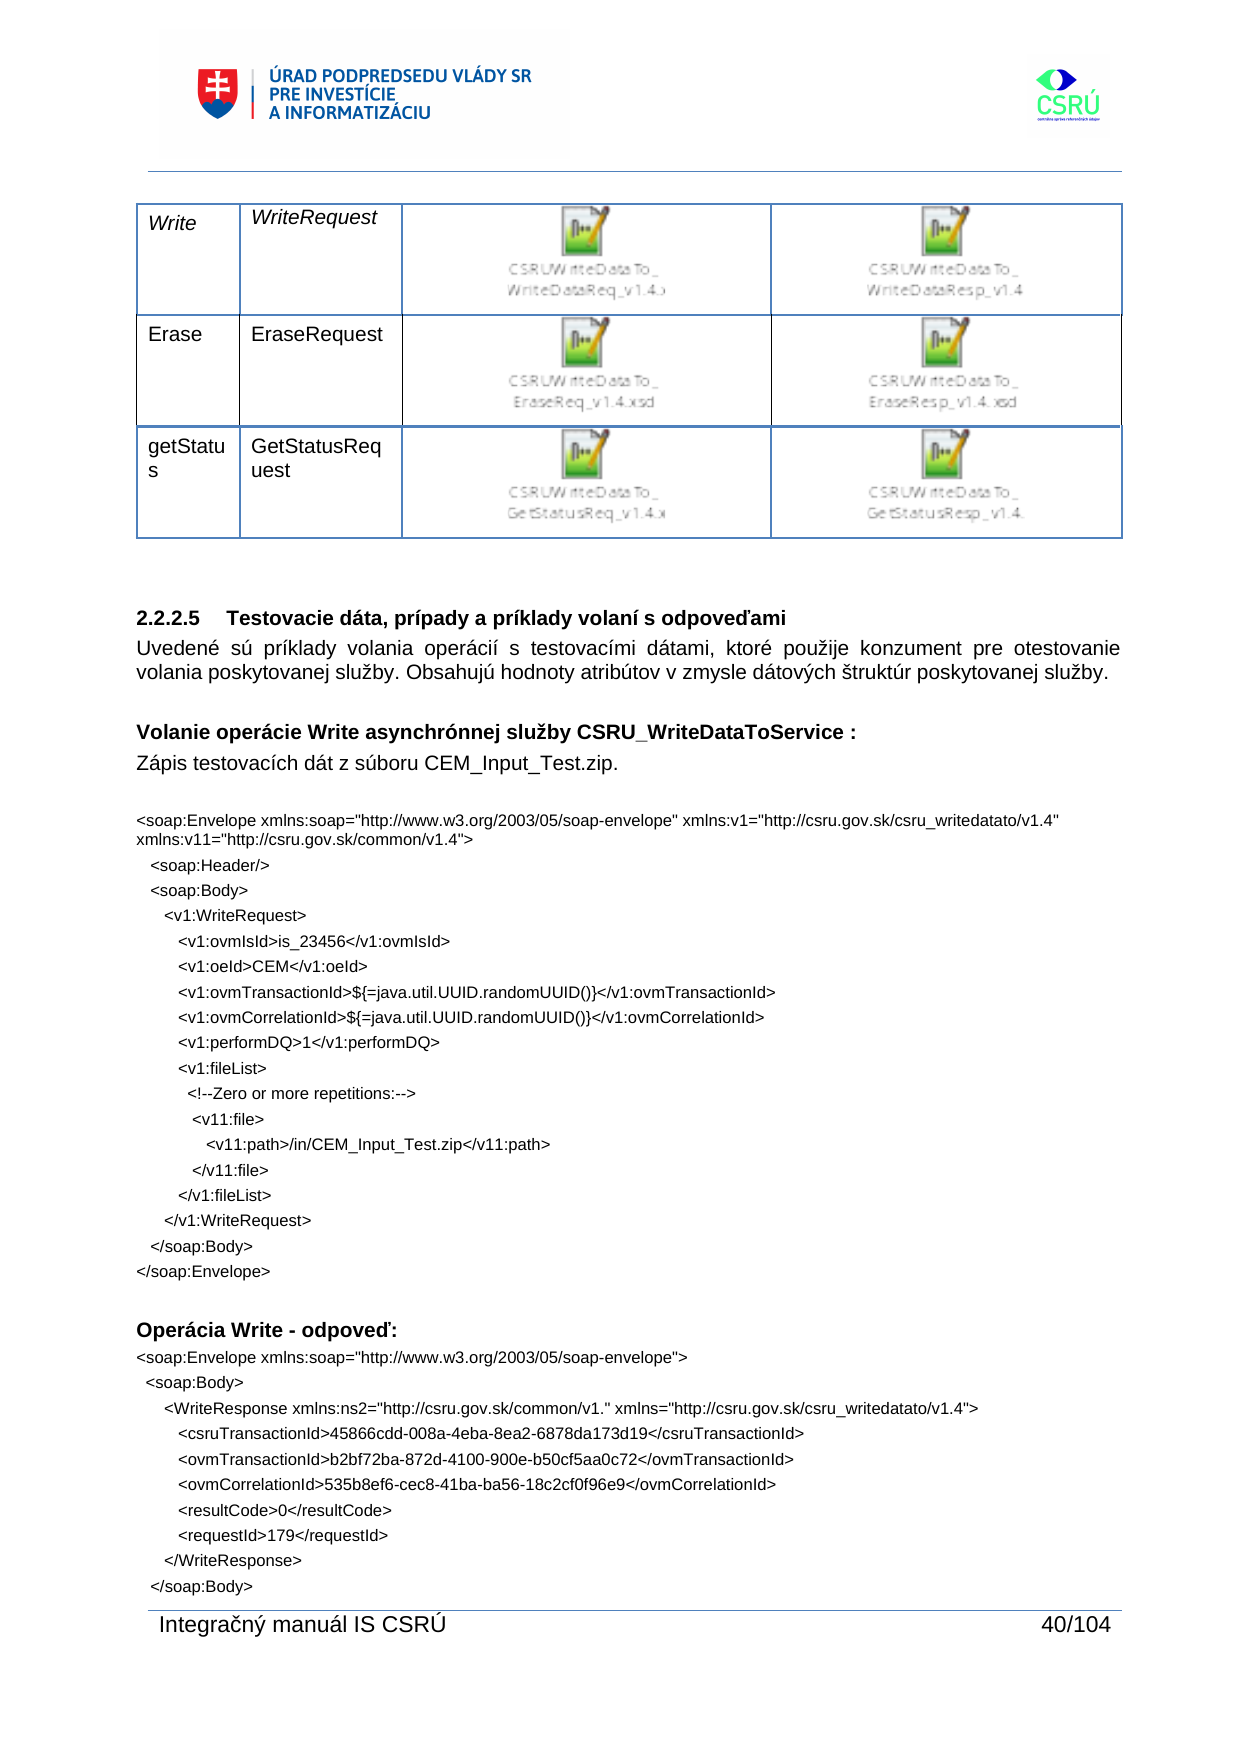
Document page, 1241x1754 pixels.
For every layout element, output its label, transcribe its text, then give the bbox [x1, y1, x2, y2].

text <requestId>179</requestId> [136, 1526, 1122, 1545]
table_cell EraseRequest [240, 316, 402, 425]
text <!--Zero or more repetitions:--> [136, 1084, 1122, 1103]
text <v11:path>/in/CEM_Input_Test.zip</v11:path> [136, 1135, 1122, 1154]
text <v1:ovmIsId>is_23456</v1:ovmIsId> [136, 932, 1122, 951]
text <v1:WriteRequest> [136, 906, 1122, 925]
picture [1027, 54, 1111, 138]
text <resultCode>0</resultCode> [136, 1500, 1122, 1519]
text <ovmCorrelationId>535b8ef6-cec8-41ba-ba56-18c2cf0f96e9</ovmCorrelationId> [136, 1475, 1122, 1494]
table_cell [403, 205, 770, 314]
table_cell [772, 425, 1121, 537]
text <v1:ovmCorrelationId>${=java.util.UUID.randomUUID()}</v1:ovmCorrelationId> [136, 1008, 1122, 1027]
text </soap:Body> [136, 1237, 1122, 1256]
text </v1:WriteRequest> [136, 1211, 1122, 1230]
text <v1:fileList> [136, 1059, 1122, 1078]
text <soap:Header/> [136, 855, 1122, 874]
text <soap:Envelope xmlns:soap="http://www.w3.org/2003/05/soap-envelope" xmlns:v1="http://csru.gov.sk/csru_writedatato/v1.4" xmlns:v11="http://csru.gov.sk/common/v1.4"> [136, 811, 1122, 849]
text <soap:Body> [136, 1373, 1122, 1392]
table_cell GetStatusRequest [241, 428, 401, 537]
text Volanie operácie Write asynchrónnej služby CSRU_WriteDataToService : [136, 720, 1122, 744]
table_cell [403, 428, 770, 537]
text </soap:Envelope> [136, 1262, 1122, 1281]
text Operácia Write - odpoveď: [136, 1318, 1122, 1342]
text <v1:oeId>CEM</v1:oeId> [136, 957, 1122, 976]
text </v1:fileList> [136, 1186, 1122, 1205]
picture [158, 29, 571, 159]
text <v11:file> [136, 1109, 1122, 1129]
text </soap:Body> [136, 1577, 1122, 1596]
table_cell [772, 314, 1121, 425]
text <v1:ovmTransactionId>${=java.util.UUID.randomUUID()}</v1:ovmTransactionId> [136, 982, 1122, 1002]
table_cell [403, 316, 771, 425]
table_cell Write [138, 205, 239, 314]
text <soap:Body> [136, 881, 1122, 900]
text <soap:Envelope xmlns:soap="http://www.w3.org/2003/05/soap-envelope"> [136, 1348, 1122, 1367]
text <csruTransactionId>45866cdd-008a-4eba-8ea2-6878da173d19</csruTransactionId> [136, 1424, 1122, 1443]
table_cell WriteRequest [241, 205, 401, 314]
text </WriteResponse> [136, 1551, 1122, 1570]
text Uvedené sú príklady volania operácií s testovacími dátami, ktoré použije konzument pre otestovanie volania poskytovanej služby. Obsahujú hodnoty atribútov v zmysle dátových štruktúr poskytovanej služby. [136, 636, 1122, 684]
text <v1:performDQ>1</v1:performDQ> [136, 1033, 1122, 1052]
text Zápis testovacích dát z súboru CEM_Input_Test.zip. [136, 750, 1122, 774]
text <ovmTransactionId>b2bf72ba-872d-4100-900e-b50cf5aa0c72</ovmTransactionId> [136, 1449, 1122, 1469]
table_cell [772, 205, 1121, 314]
subtitle Testovacie dáta, prípady a príklady volaní s odpoveďami [136, 606, 1122, 629]
table_cell Erase [137, 316, 239, 425]
text </v11:file> [136, 1160, 1122, 1179]
table_cell getStatus [138, 428, 239, 537]
text <WriteResponse xmlns:ns2="http://csru.gov.sk/common/v1." xmlns="http://csru.gov.sk/csru_writedatato/v1.4"> [136, 1399, 1122, 1418]
